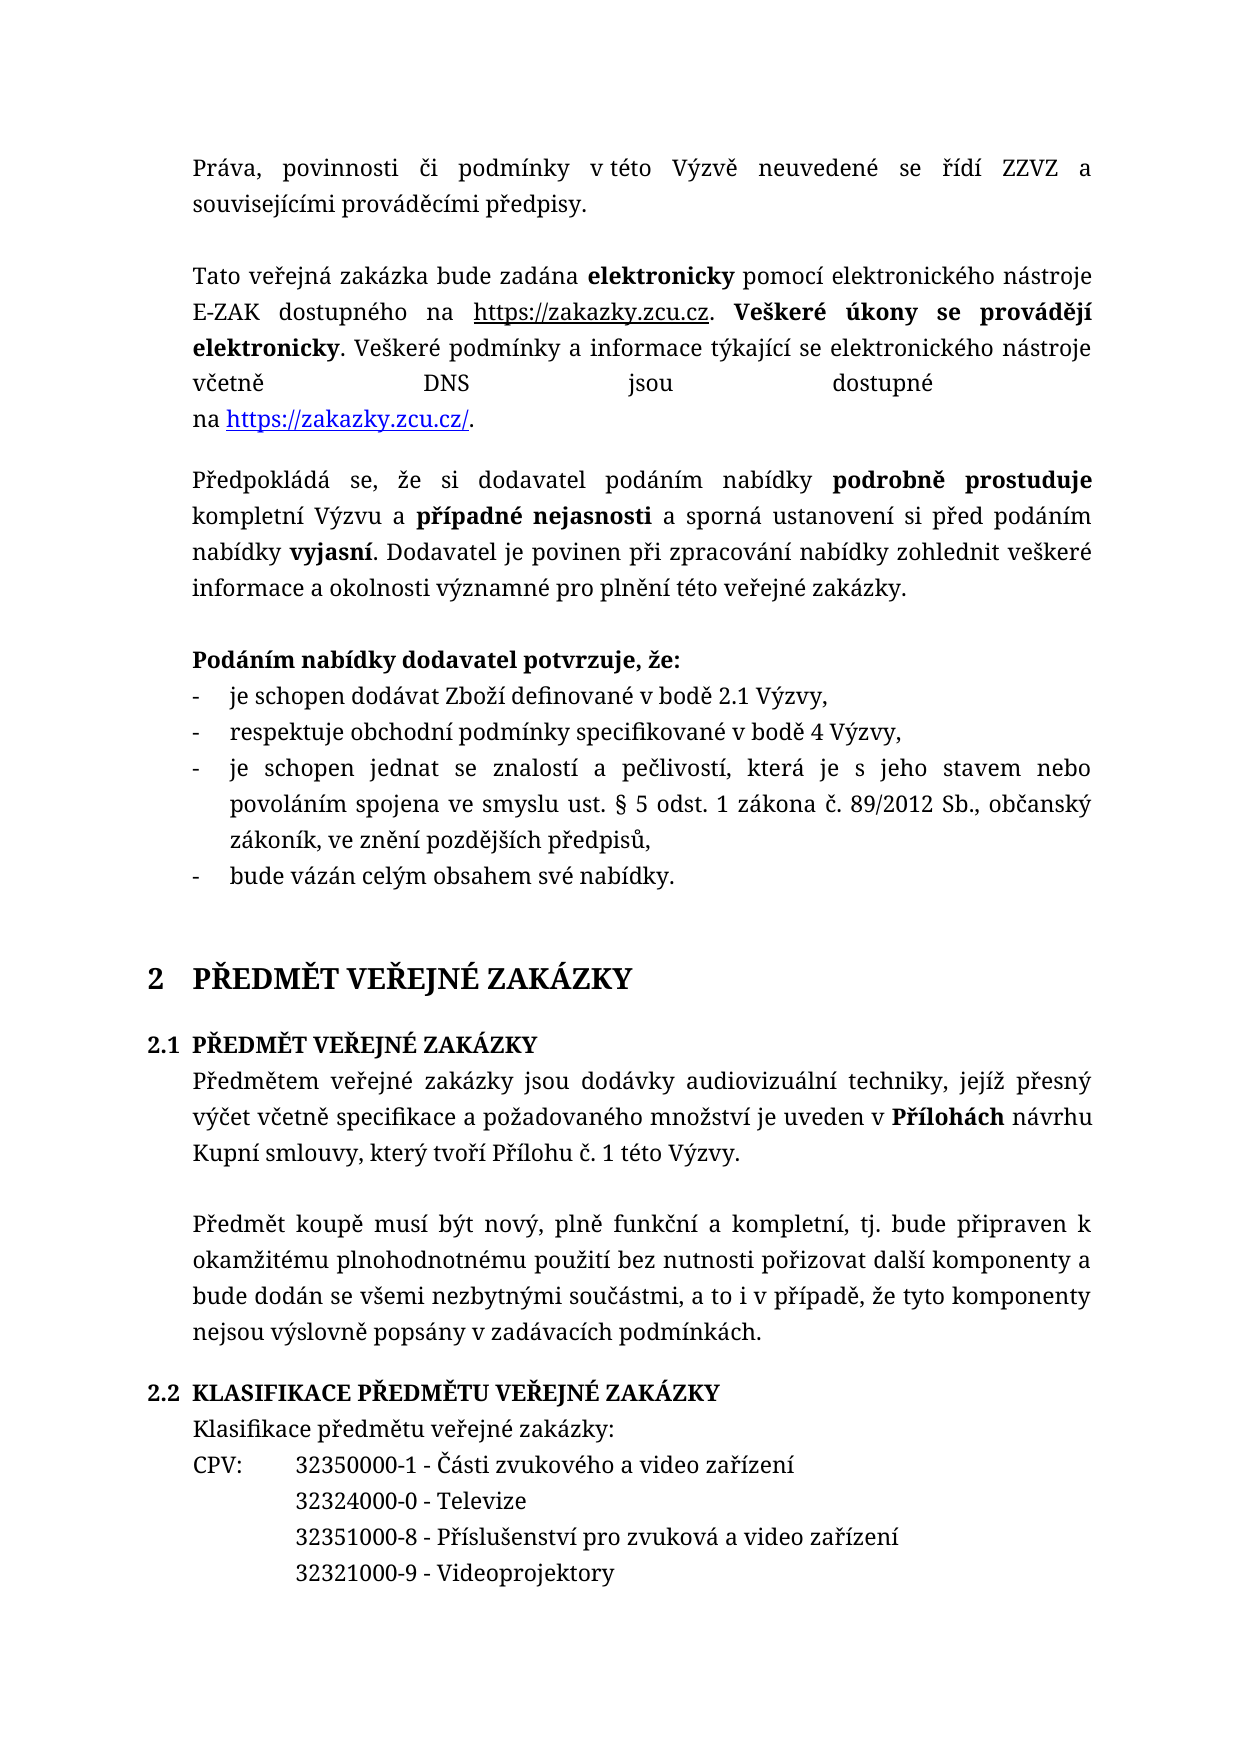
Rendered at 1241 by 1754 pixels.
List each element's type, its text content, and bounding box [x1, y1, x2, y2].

text Práva, povinnosti či podmínky v této Výzvě neuvedené se řídí ZZVZ a souvisejícími prováděcími předpisy. [192, 152, 1093, 219]
text 32324000-0 - Televize [221, 1485, 1093, 1516]
subtitle PŘEDMĚT VEŘEJNÉ ZAKÁZKY [148, 958, 1093, 998]
text Klasifikace předmětu veřejné zakázky: [193, 1413, 1093, 1444]
text Předmětem veřejné zakázky jsou dodávky audiovizuální techniky, jejíž přesný výčet včetně specifikace a požadovaného množství je uveden v Přílohách návrhu Kupní smlouvy, který tvoří Přílohu č. 1 této Výzvy. [192, 1064, 1093, 1168]
list bude vázán celým obsahem své nabídky. [192, 859, 1093, 891]
text Tato veřejná zakázka bude zadána elektronicky pomocí elektronického nástroje E-ZAK dostupného na https://zakazky.zcu.cz. Veškeré úkony se provádějí elektronicky. Veškeré podmínky a informace týkající se elektronického nástroje včetně DNS jsou dostupné na https://zakazky.zcu.cz/. [192, 259, 1093, 434]
text Předpokládá se, že si dodavatel podáním nabídky podrobně prostuduje kompletní Výzvu a případné nejasnosti a sporná ustanovení si před podáním nabídky vyjasní. Dodavatel je povinen při zpracování nabídky zohlednit veškeré informace a okolnosti významné pro plnění této veřejné zakázky. [192, 464, 1093, 603]
list je schopen dodávat Zboží definované v bodě 2.1 Výzvy, [192, 680, 1093, 711]
text 32321000-9 - Videoprojektory [221, 1557, 1093, 1588]
text Předmět koupě musí být nový, plně funkční a kompletní, tj. bude připraven k okamžitému plnohodnotnému použití bez nutnosti pořizovat další komponenty a bude dodán se všemi nezbytnými součástmi, a to i v případě, že tyto komponenty nejsou výslovně popsány v zadávacích podmínkách. [192, 1208, 1093, 1347]
subtitle KLASIFIKACE PŘEDMĚTU VEŘEJNÉ ZAKÁZKY [147, 1377, 1093, 1408]
text CPV: 32350000-1 - Části zvukového a video zařízení [148, 1449, 1093, 1480]
text Podáním nabídky dodavatel potvrzuje, že: [192, 644, 1093, 675]
list respektuje obchodní podmínky specifikované v bodě 4 Výzvy, [192, 716, 1093, 747]
list je schopen jednat se znalostí a pečlivostí, která je s jeho stavem nebo povoláním spojena ve smyslu ust. § 5 odst. 1 zákona č. 89/2012 Sb., občanský zákoník, ve znění pozdějších předpisů, [192, 752, 1093, 855]
subtitle PŘEDMĚT VEŘEJNÉ ZAKÁZKY [147, 1029, 1093, 1060]
text 32351000-8 - Příslušenství pro zvuková a video zařízení [221, 1521, 1093, 1552]
